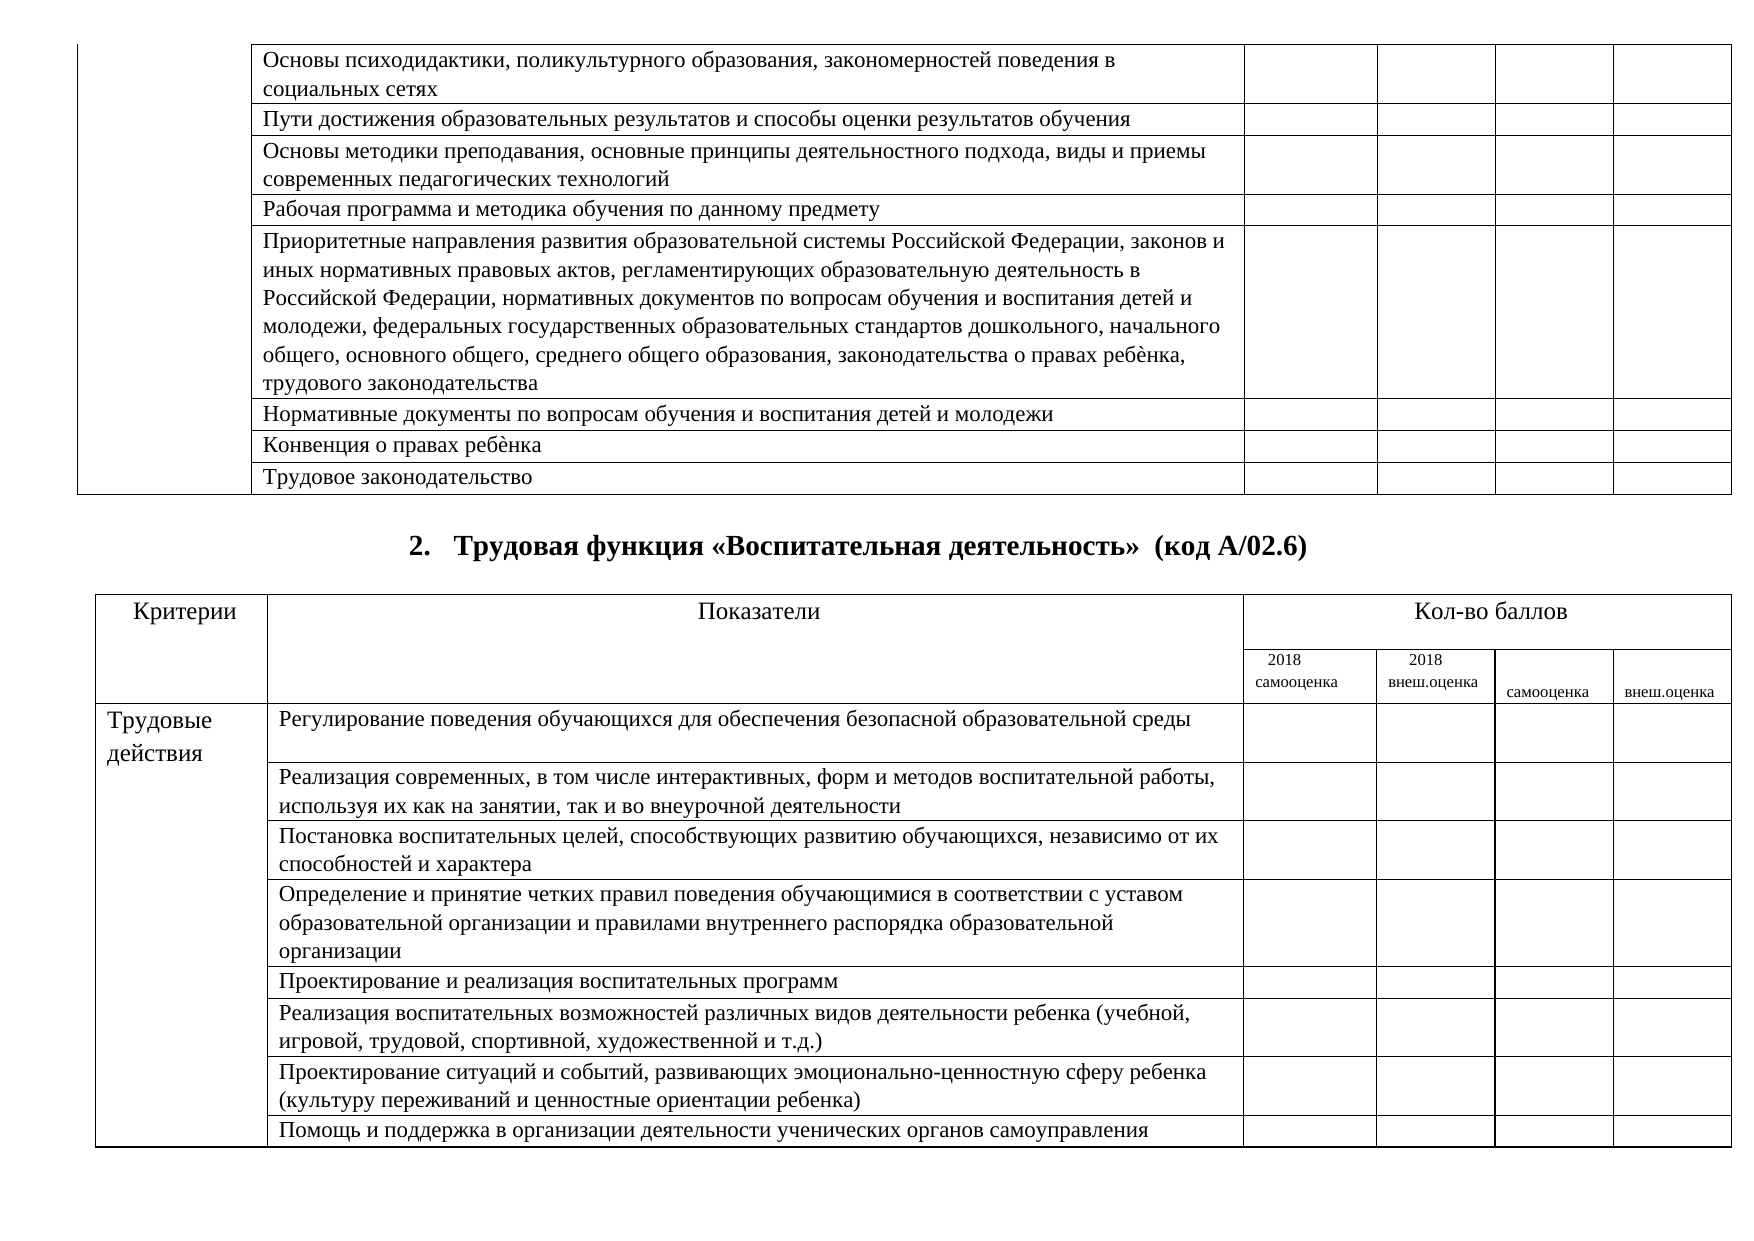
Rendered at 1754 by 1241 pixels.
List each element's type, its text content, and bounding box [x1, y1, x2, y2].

table_cell Приоритетные направления развития образовательной системы Российской Федерации, законов и иных нормативных правовых актов, регламентирующих образовательную деятельность в Российской Федерации, нормативных документов по вопросам обучения и воспитания детей и молодежи, федеральных государственных образовательных стандартов дошкольного, начального общего, основного общего, среднего общего образования, законодательства о правах ребѐнка, трудового законодательства [252, 226, 1244, 398]
table_cell Основы психодидактики, поликультурного образования, закономерностей поведения в социальных сетях [252, 45, 1244, 103]
table_cell Реализация воспитательных возможностей различных видов деятельности ребенка (учебной, игровой, трудовой, спортивной, художественной и т.д.) [268, 999, 1243, 1056]
table_cell [1496, 967, 1613, 997]
table_header [1613, 595, 1731, 648]
table_cell [1496, 431, 1613, 462]
table_cell [1614, 999, 1731, 1056]
table_cell [1614, 763, 1731, 820]
table_cell [1377, 967, 1494, 997]
table_cell [1614, 704, 1731, 762]
table_cell [1614, 1057, 1731, 1114]
table_header Кол-во баллов [1377, 595, 1613, 648]
table_header Критерии [96, 595, 267, 703]
table_cell [1496, 1116, 1613, 1146]
table_cell [1614, 880, 1731, 966]
table_cell [1245, 226, 1377, 398]
table_cell [1378, 104, 1495, 135]
table_cell [1245, 136, 1377, 193]
table_cell Определение и принятие четких правил поведения обучающимися в соответствии с уставом образовательной организации и правилами внутреннего распорядка образовательной организации [268, 880, 1243, 966]
table_cell [1496, 1057, 1613, 1114]
table_cell Рабочая программа и методика обучения по данному предмету [252, 195, 1244, 225]
table_cell [1244, 967, 1376, 997]
table_cell [1244, 1116, 1376, 1146]
table_cell Трудовые действия [96, 704, 267, 1146]
table_cell [1378, 45, 1495, 103]
table_cell [1614, 399, 1731, 430]
table_cell [78, 194, 251, 493]
table_cell [1496, 704, 1613, 762]
table_cell [1378, 136, 1495, 193]
table_cell [1614, 1116, 1731, 1146]
table_cell [1244, 763, 1376, 820]
table_cell [1496, 463, 1613, 493]
table_cell [1614, 821, 1731, 879]
table_cell [1245, 104, 1377, 135]
table_cell [1614, 136, 1731, 193]
table_cell [1245, 195, 1377, 225]
table_cell Основы методики преподавания, основные принципы деятельностного подхода, виды и приемы современных педагогических технологий [252, 136, 1244, 193]
table_cell внеш.оценка [1614, 650, 1731, 703]
table_cell [1378, 399, 1495, 430]
table_cell [1377, 880, 1494, 966]
table_cell [1614, 431, 1731, 462]
table_cell [1244, 821, 1376, 879]
table_cell [1245, 431, 1377, 462]
table_cell Проектирование ситуаций и событий, развивающих эмоционально-ценностную сферу ребенка (культуру переживаний и ценностные ориентации ребенка) [268, 1057, 1243, 1114]
table_header Показатели [268, 595, 1243, 703]
table_header [1244, 595, 1377, 648]
table_cell Пути достижения образовательных результатов и способы оценки результатов обучения [252, 104, 1244, 135]
table_cell [1496, 195, 1613, 225]
table_cell [1496, 45, 1613, 103]
table_cell [1377, 999, 1494, 1056]
table_cell [1378, 431, 1495, 462]
table_cell [1614, 195, 1731, 225]
table_cell [1377, 704, 1494, 762]
table_cell [1496, 880, 1613, 966]
table_cell [1377, 1057, 1494, 1114]
table_cell [1377, 763, 1494, 820]
table_cell [1614, 463, 1731, 493]
table_cell самооценка [1496, 650, 1613, 703]
table_cell [1496, 136, 1613, 193]
table_cell [1244, 880, 1376, 966]
table_cell [1496, 821, 1613, 879]
table_cell [1614, 967, 1731, 997]
table_cell [1244, 704, 1376, 762]
table_cell [1245, 45, 1377, 103]
table_cell [1245, 463, 1377, 493]
table_cell [1496, 226, 1613, 398]
table_cell [1378, 226, 1495, 398]
table_cell 2018 самооценка [1244, 650, 1376, 703]
table_cell Постановка воспитательных целей, способствующих развитию обучающихся, независимо от их способностей и характера [268, 821, 1243, 879]
list Трудовая функция «Воспитательная деятельность» (код А/02.6) [147, 528, 1308, 561]
table_cell [1614, 45, 1731, 103]
table_cell Регулирование поведения обучающихся для обеспечения безопасной образовательной среды [268, 704, 1243, 762]
table_cell [1496, 104, 1613, 135]
table_cell Помощь и поддержка в организации деятельности ученических органов самоуправления [268, 1116, 1243, 1146]
table_cell Нормативные документы по вопросам обучения и воспитания детей и молодежи [252, 399, 1244, 430]
table_cell [1377, 1116, 1494, 1146]
table_cell [1377, 821, 1494, 879]
table_cell Реализация современных, в том числе интерактивных, форм и методов воспитательной работы, используя их как на занятии, так и во внеурочной деятельности [268, 763, 1243, 820]
table_cell [1378, 195, 1495, 225]
table_cell Трудовое законодательство [252, 463, 1244, 493]
table_cell [1244, 999, 1376, 1056]
table_cell [1244, 1057, 1376, 1114]
table_cell [1378, 463, 1495, 493]
table_cell 2018 внеш.оценка [1377, 650, 1494, 703]
table_cell Конвенция о правах ребѐнка [252, 431, 1244, 462]
table_cell [1614, 104, 1731, 135]
table_cell [1614, 226, 1731, 398]
table_cell [1496, 763, 1613, 820]
table_cell [1496, 999, 1613, 1056]
table_cell [1496, 399, 1613, 430]
table_cell [1245, 399, 1377, 430]
table_cell Проектирование и реализация воспитательных программ [268, 967, 1243, 997]
